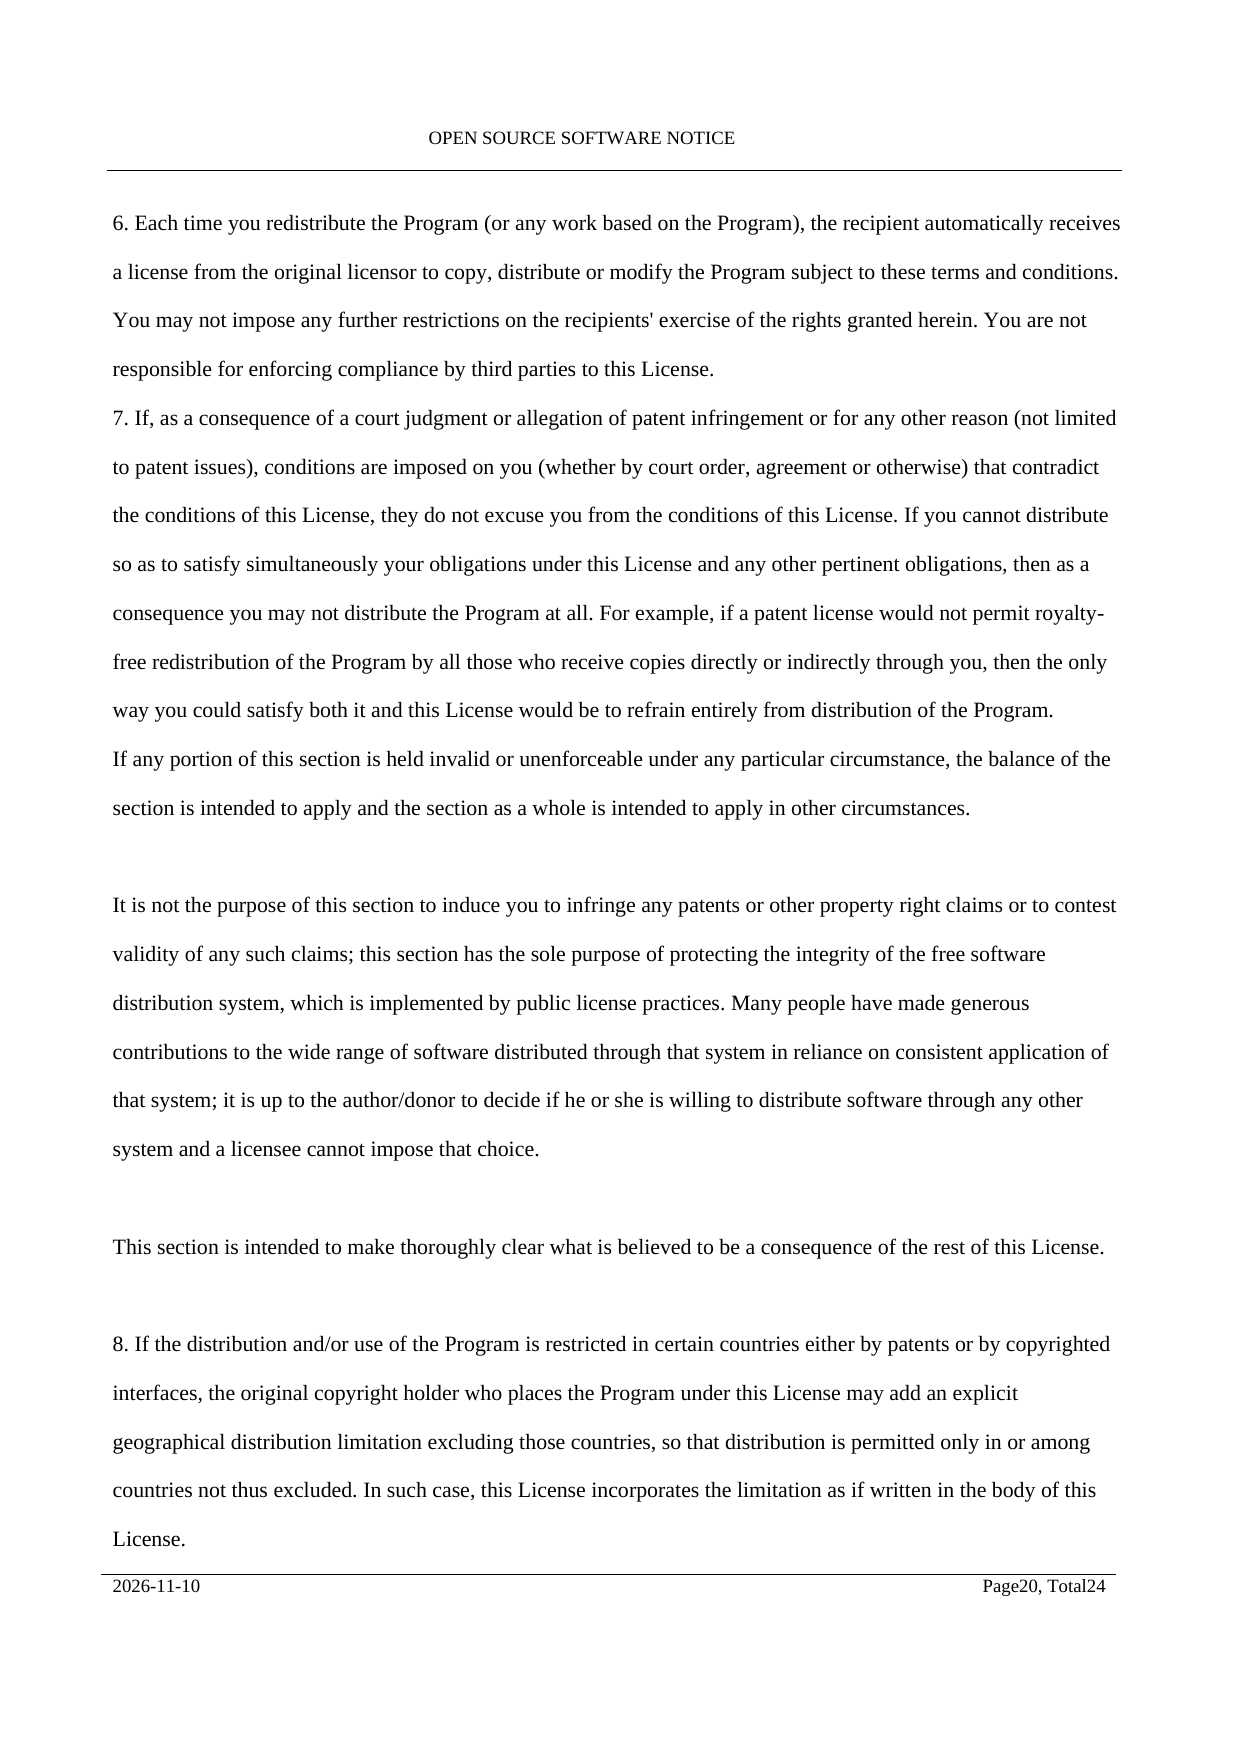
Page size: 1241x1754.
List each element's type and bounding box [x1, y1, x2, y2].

text [112, 206, 1128, 1555]
